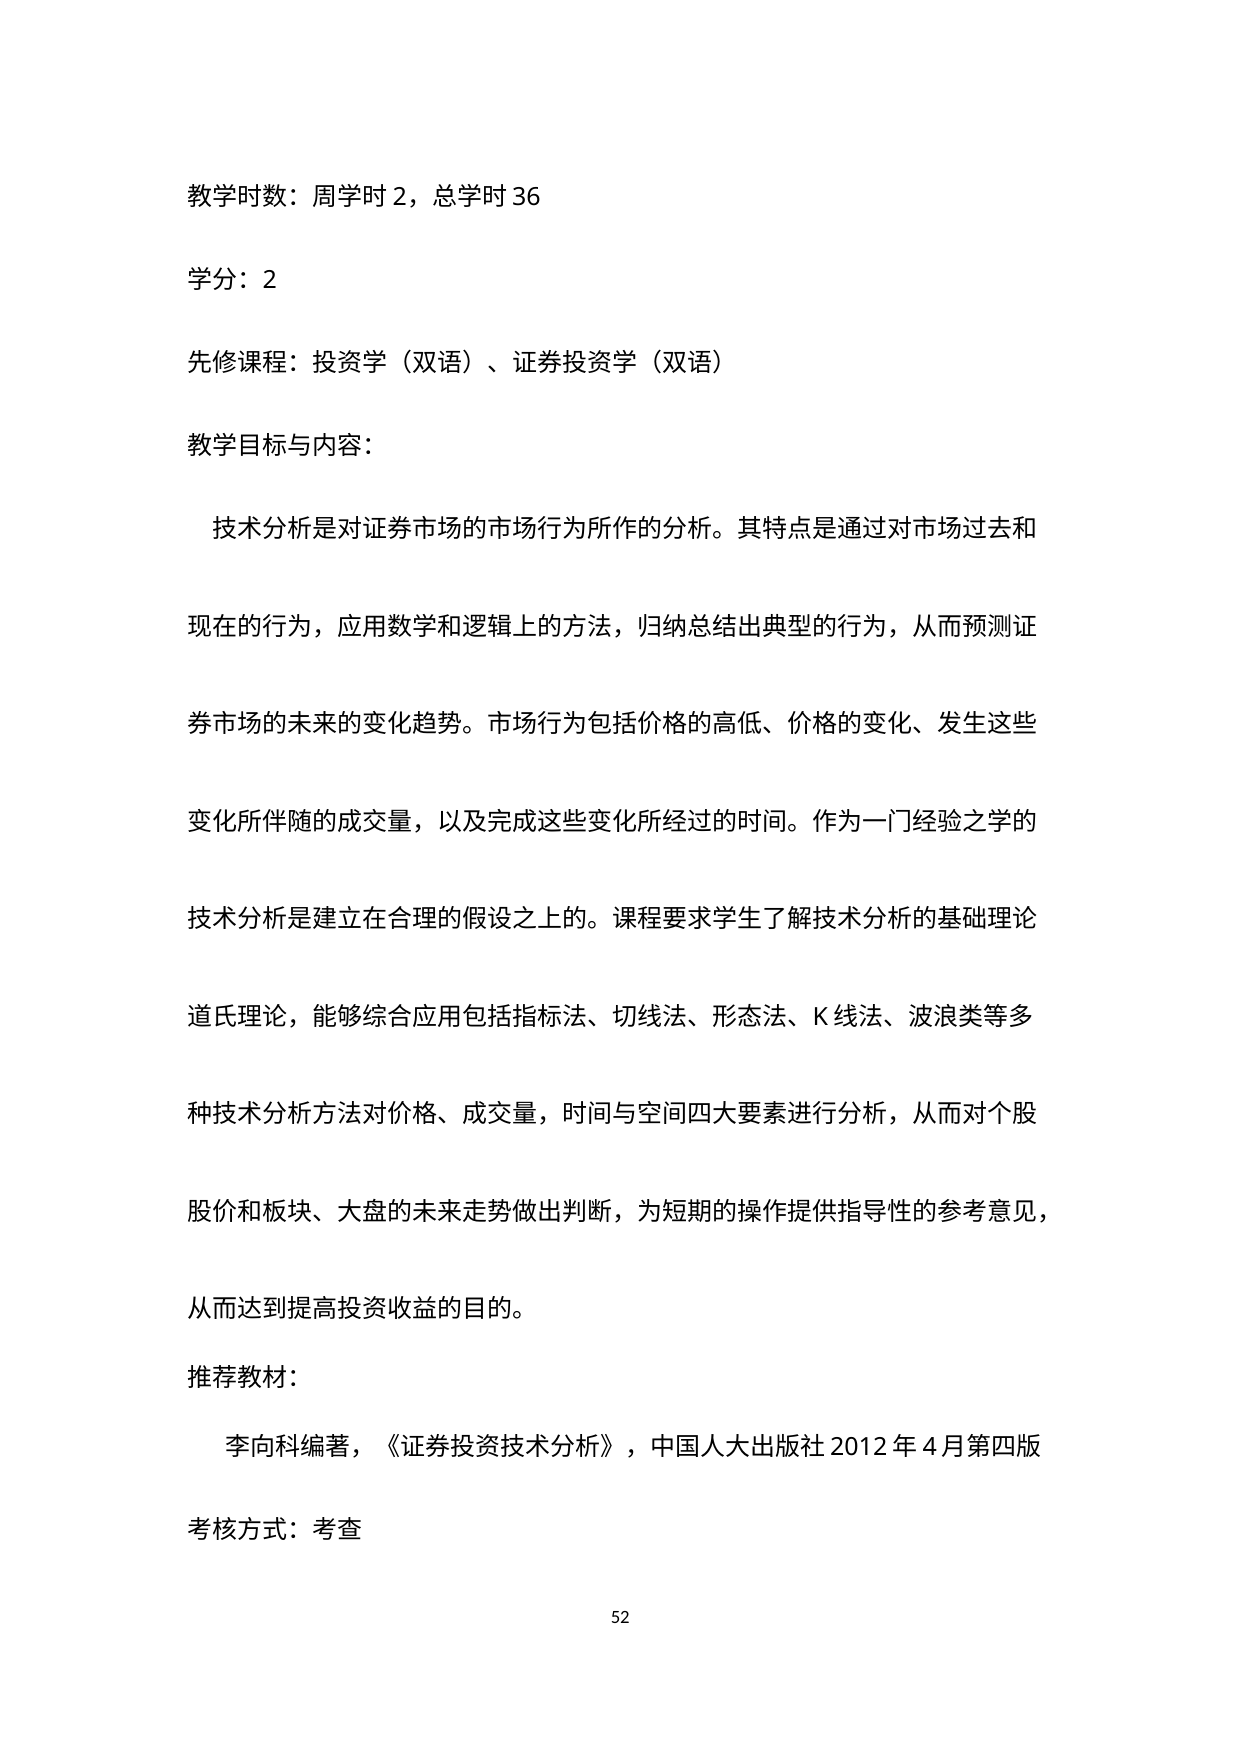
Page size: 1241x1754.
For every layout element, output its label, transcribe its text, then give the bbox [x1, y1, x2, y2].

text 教学目标与内容： [187, 411, 1053, 476]
text 推荐教材： [187, 1358, 1053, 1394]
text 教学时数：周学时2，总学时36 [187, 162, 1053, 227]
text 考核方式：考查 [187, 1495, 1053, 1560]
text 先修课程：投资学（双语）、证券投资学（双语） [187, 328, 1053, 393]
text 技术分析是对证券市场的市场行为所作的分析。其特点是通过对市场过去和现在的行为，应用数学和逻辑上的方法，归纳总结出典型的行为，从而预测证券市场的未来的变化趋势。市场行为包括价格的高低、价格的变化、发生这些变化所伴随的成交量，以及完成这些变化所经过的时间。作为一门经验之学的技术分析是建立在合理的假设之上的。课程要求学生了解技术分析的基础理论道氏理论，能够综合应用包括指标法、切线法、形态法、K线法、波浪类等多种技术分析方法对价格、成交量，时间与空间四大要素进行分析，从而对个股股价和板块、大盘的未来走势做出判断，为短期的操作提供指导性的参考意见，从而达到提高投资收益的目的。 [187, 494, 1053, 1339]
text 学分：2 [187, 245, 1053, 310]
text 李向科编著，《证券投资技术分析》，中国人大出版社2012年4月第四版 [187, 1412, 1053, 1477]
